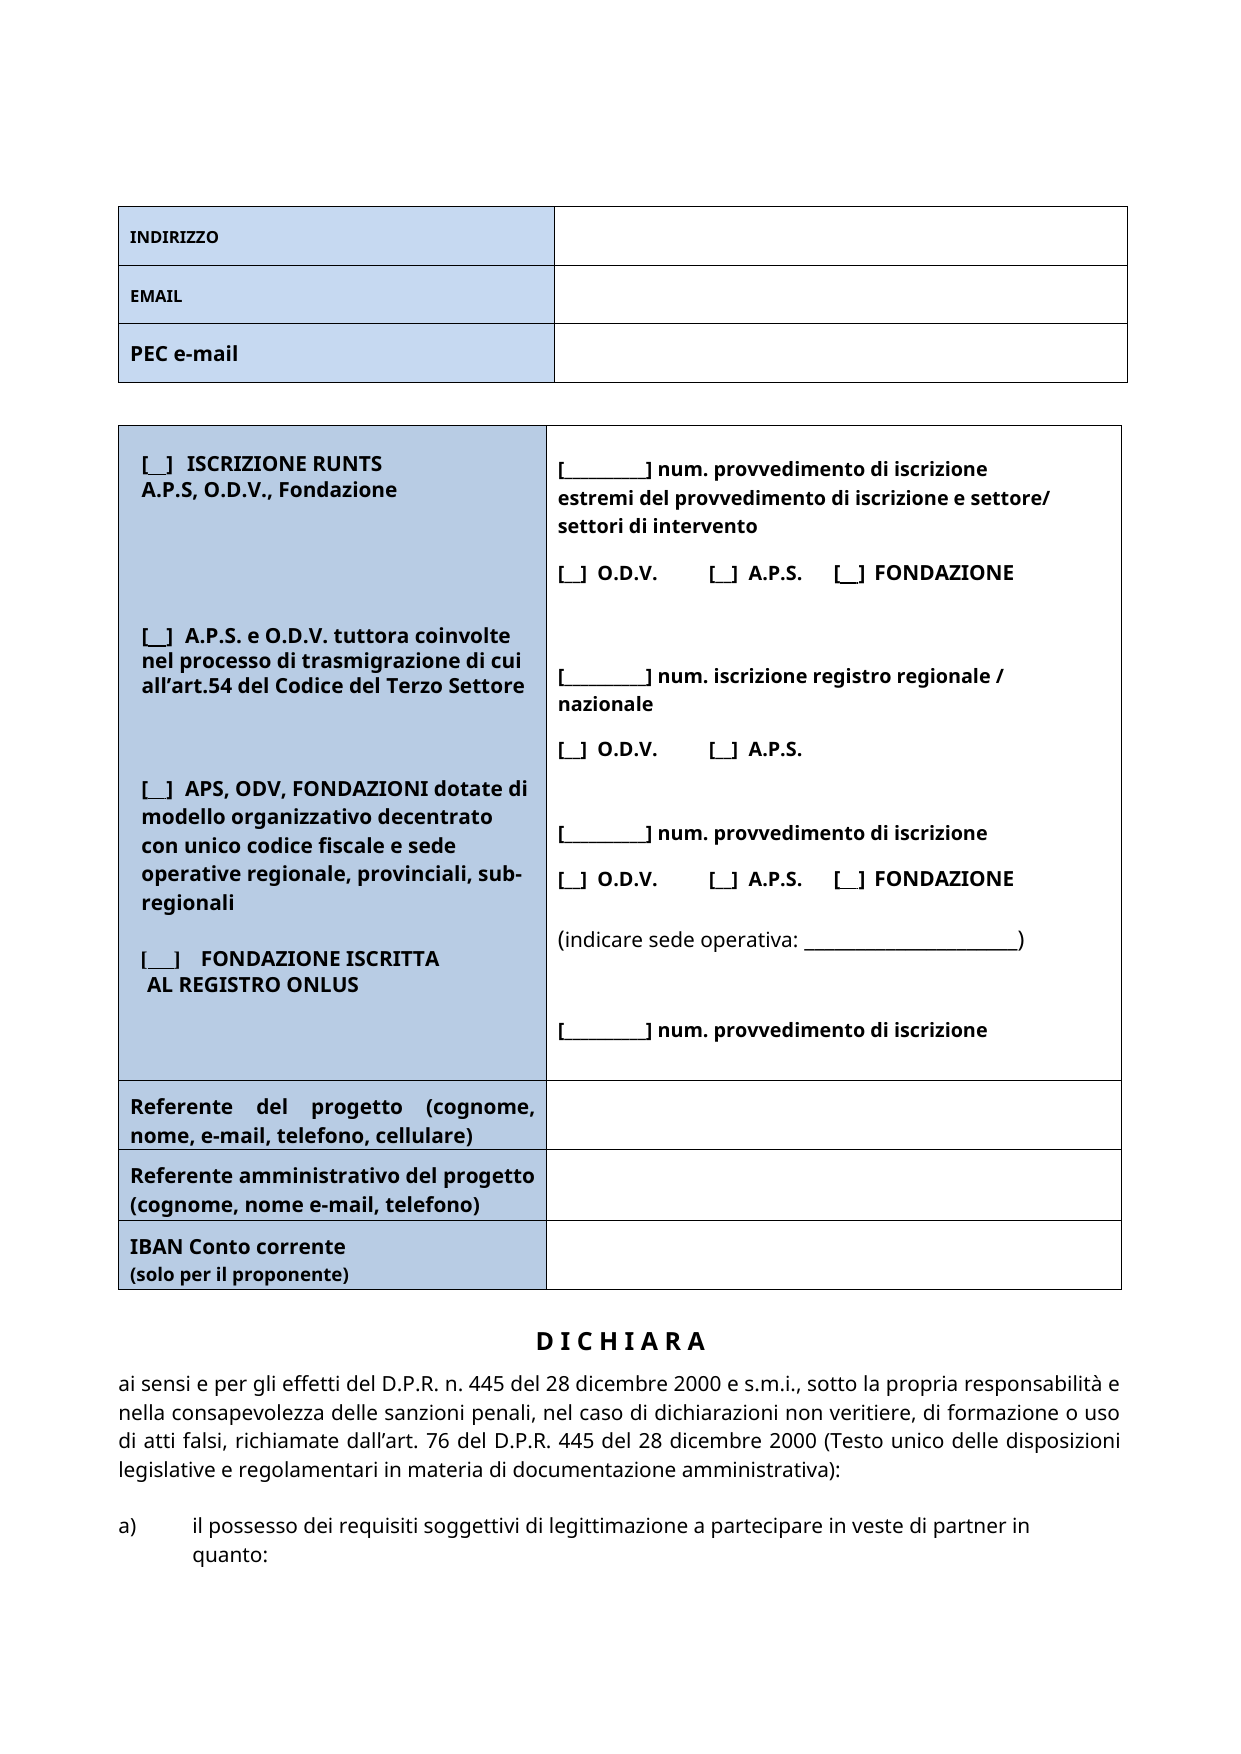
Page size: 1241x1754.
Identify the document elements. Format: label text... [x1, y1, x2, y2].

table_cell [555, 266, 1127, 323]
text quanto: [118, 1540, 1122, 1568]
table_cell Referente amministrativo del progetto (cognome, nome e-mail, telefono) [119, 1150, 546, 1220]
table_cell [555, 207, 1127, 265]
table_cell indirizzo [119, 207, 554, 265]
table_cell PEC e-mail [119, 324, 554, 382]
table_cell Referente del progetto (cognome, nome, e-mail, telefono, cellulare) [119, 1081, 546, 1149]
table_header [ ] ISCRIZIONE RUNTS A.P.S, O.D.V., Fondazione [ ] A.P.S. e O.D.V. tuttora coinvolte nel processo di trasmigrazione di cui all’art.54 del Codice del Terzo Settore [ ] APS, ODV, FONDAZIONI dotate di modello organizzativo decentrato con unico codice fiscale e sede operative regionale, provinciali, sub-regionali [ ] FONDAZIONE ISCRITTA AL REGISTRO ONLUS [119, 426, 546, 1080]
table_cell IBAN Conto corrente (solo per il proponente) [119, 1221, 546, 1289]
text ai sensi e per gli effetti del D.P.R. n. 445 del 28 dicembre 2000 e s.m.i., sotto la propria responsabilità e nella consapevolezza delle sanzioni penali, nel caso di dichiarazioni non veritiere, di formazione o uso di atti falsi, richiamate dall’art. 76 del D.P.R. 445 del 28 dicembre 2000 (Testo unico delle disposizioni legislative e regolamentari in materia di documentazione amministrativa): [118, 1369, 1122, 1483]
table_cell [547, 1081, 1121, 1149]
table_cell [547, 1150, 1121, 1220]
table_header [__________] num. provvedimento di iscrizione estremi del provvedimento di iscrizione e settore/ settori di intervento [__] O.D.V. [__] A.P.S. [ ] FONDAZIONE [__________] num. iscrizione registro regionale / nazionale [__] O.D.V. [__] A.P.S. [__________] num. provvedimento di iscrizione [__] O.D.V. [__] A.P.S. [ ] FONDAZIONE (indicare sede operativa: _____________________) [__________] num. provvedimento di iscrizione [547, 426, 1121, 1080]
text D I C H I A R A [118, 1324, 1122, 1358]
table_cell email [119, 266, 554, 323]
table_cell [555, 324, 1127, 382]
list il possesso dei requisiti soggettivi di legittimazione a partecipare in veste di partner in [118, 1512, 1122, 1540]
table_cell [547, 1221, 1121, 1289]
